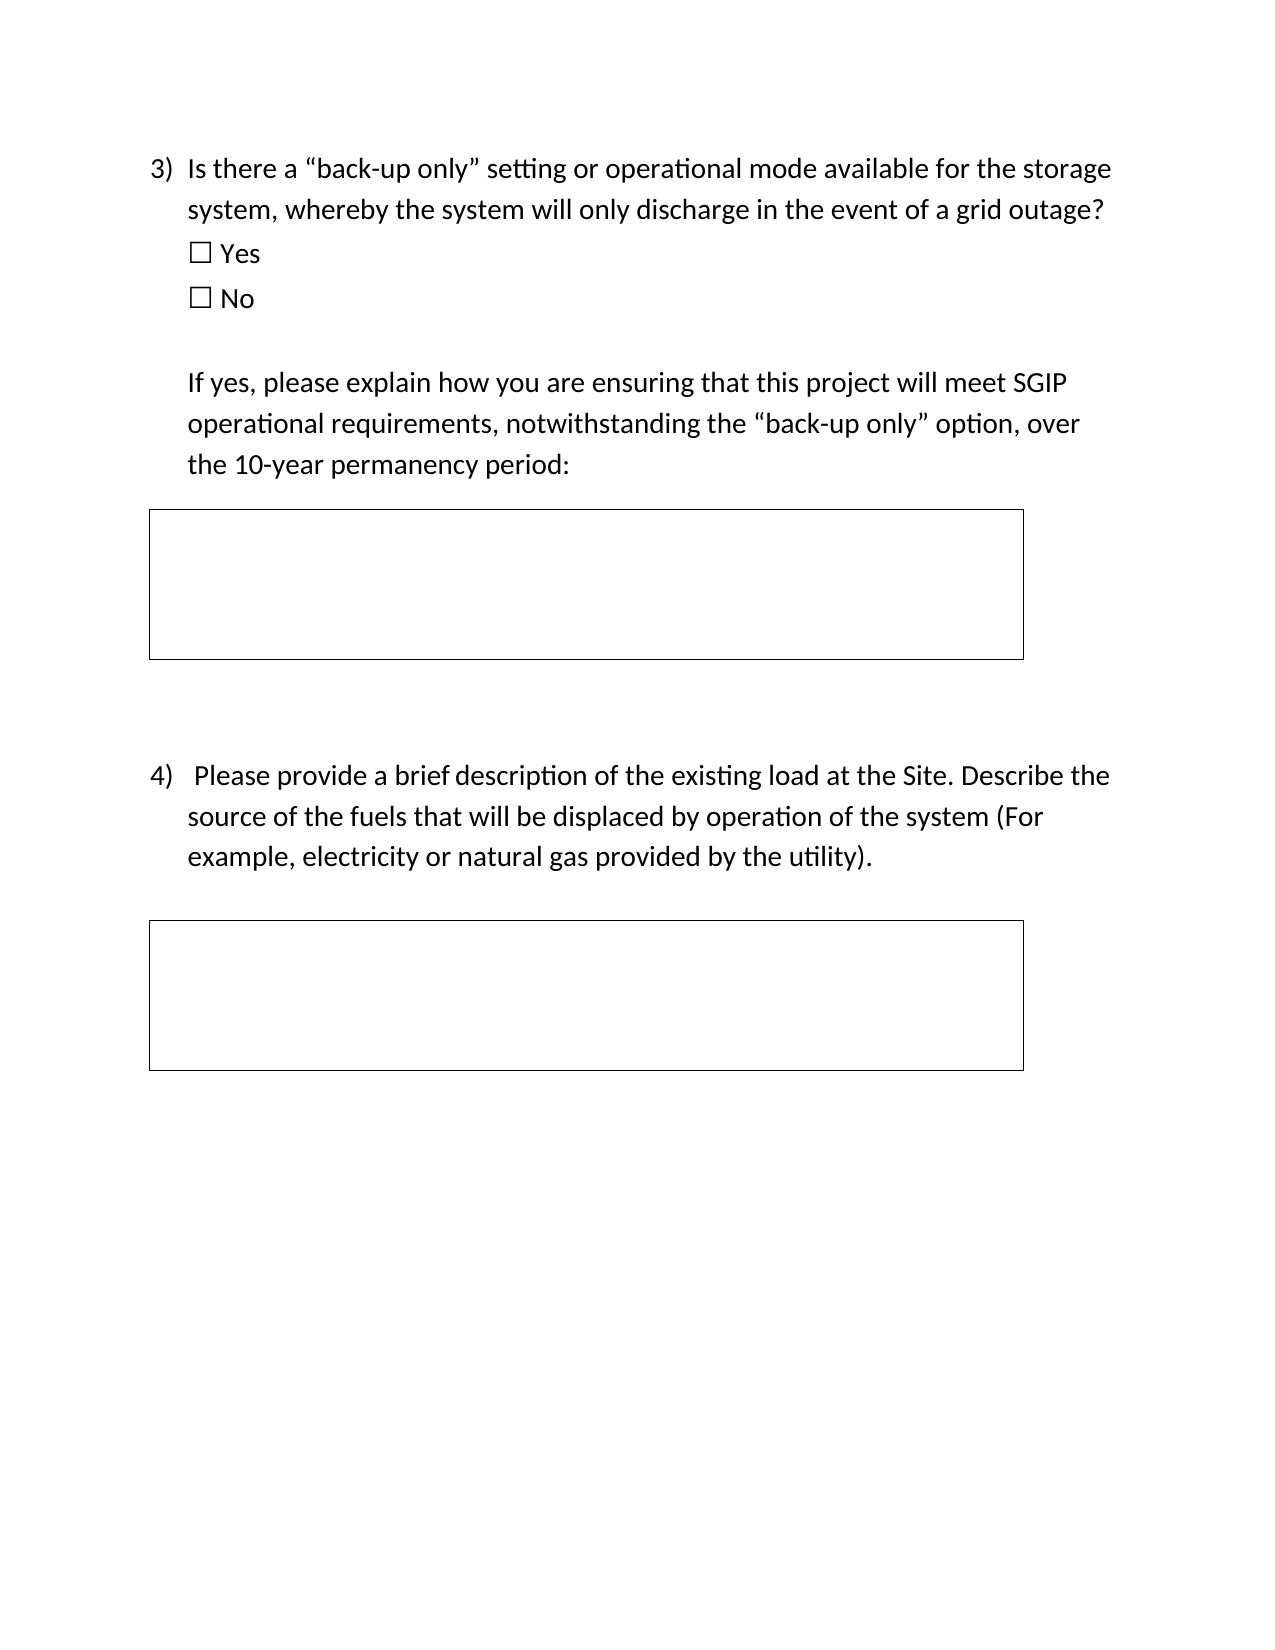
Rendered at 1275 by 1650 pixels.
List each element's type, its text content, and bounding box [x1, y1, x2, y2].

list Please provide a brief description of the existing load at the Site. Describe the source of the fuels that will be displaced by operation of the system (For example, electricity or natural gas provided by the utility). [150, 757, 1125, 874]
list Is there a “back-up only” setting or operational mode available for the storage system, whereby the system will only discharge in the event of a grid outage? [150, 150, 1125, 227]
list No [187, 277, 1125, 317]
list If yes, please explain how you are ensuring that this project will meet SGIP operational requirements, notwithstanding the “back-up only” option, over the 10-year permanency period: [187, 364, 1125, 482]
list Yes [187, 232, 1125, 272]
